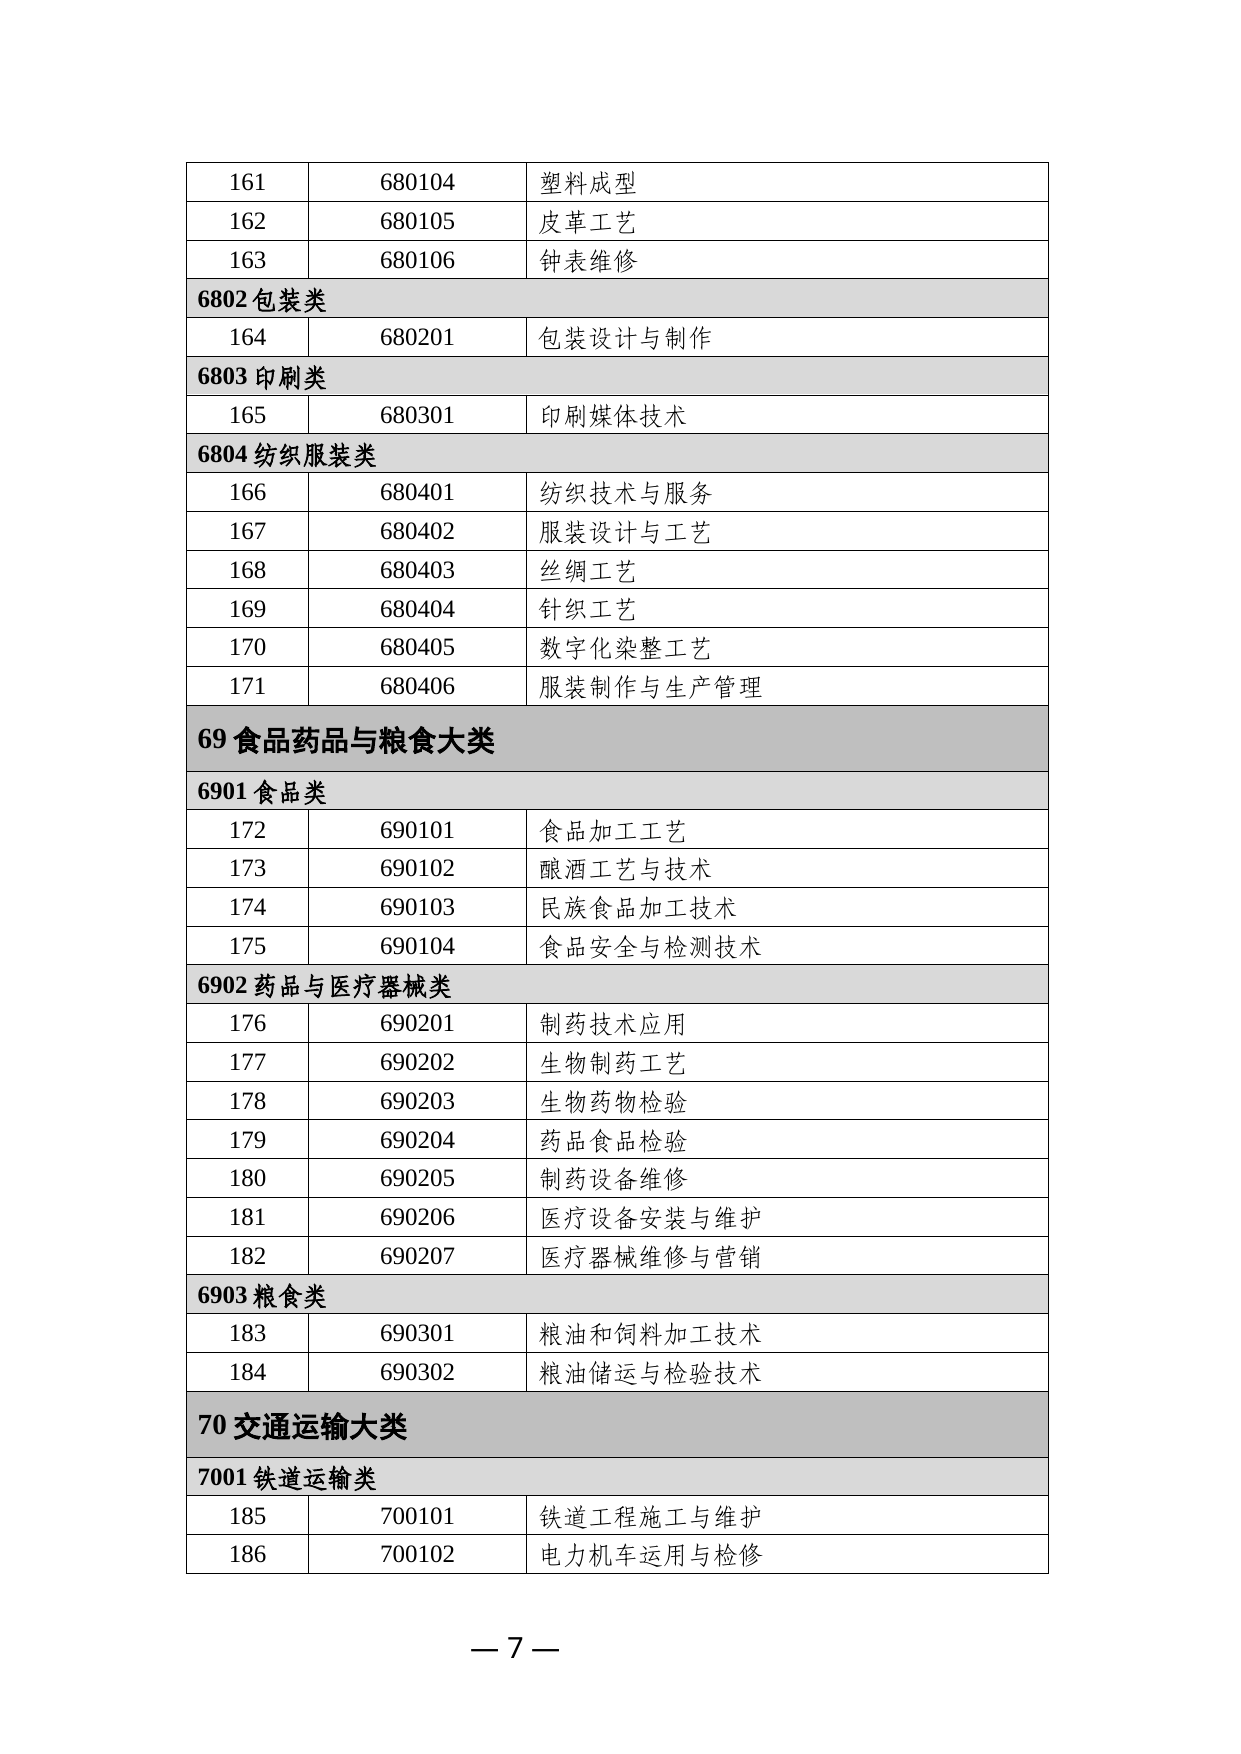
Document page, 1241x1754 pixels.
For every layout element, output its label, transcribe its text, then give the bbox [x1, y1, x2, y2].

table_cell 医疗器械维修与营销 [527, 1237, 1048, 1274]
table_cell 180 [187, 1159, 308, 1197]
table_cell 针织工艺 [527, 589, 1048, 627]
table_cell 生物药物检验 [527, 1082, 1048, 1119]
table_cell 179 [187, 1120, 308, 1158]
table_cell 680402 [309, 512, 526, 549]
table_cell 177 [187, 1043, 308, 1081]
table_cell 690101 [309, 810, 526, 848]
table_cell 680201 [309, 318, 526, 356]
table_cell 173 [187, 849, 308, 887]
table_cell 680301 [309, 396, 526, 433]
table_cell 丝绸工艺 [527, 551, 1048, 588]
table_cell 纺织技术与服务 [527, 473, 1048, 511]
table_cell 690207 [309, 1237, 526, 1274]
table_cell 170 [187, 628, 308, 666]
table_cell 680403 [309, 551, 526, 588]
table_cell 酿酒工艺与技术 [527, 849, 1048, 887]
table_cell 医疗设备安装与维护 [527, 1198, 1048, 1236]
table_cell 680404 [309, 589, 526, 627]
table_cell 6802包装类 [187, 279, 1048, 317]
table_cell 6804纺织服装类 [187, 434, 1048, 472]
table_cell 690206 [309, 1198, 526, 1236]
table_cell 塑料成型 [527, 163, 1048, 201]
table_cell 700102 [309, 1535, 526, 1573]
table_cell 163 [187, 241, 308, 278]
table_cell 690102 [309, 849, 526, 887]
table_cell 食品加工工艺 [527, 810, 1048, 848]
table_cell 70交通运输大类 [187, 1392, 1048, 1457]
table_cell 粮油储运与检验技术 [527, 1353, 1048, 1391]
table_cell 680104 [309, 163, 526, 201]
table_cell 680105 [309, 202, 526, 239]
table_cell 690202 [309, 1043, 526, 1081]
table_cell 680106 [309, 241, 526, 278]
table_cell 皮革工艺 [527, 202, 1048, 239]
table_cell 食品安全与检测技术 [527, 927, 1048, 964]
table_cell 69食品药品与粮食大类 [187, 706, 1048, 771]
table_cell 680406 [309, 667, 526, 704]
table_cell 钟表维修 [527, 241, 1048, 278]
table_cell 164 [187, 318, 308, 356]
table_cell 6803印刷类 [187, 357, 1048, 394]
table_cell 690103 [309, 888, 526, 926]
table_cell 167 [187, 512, 308, 549]
table_cell 183 [187, 1314, 308, 1352]
table_cell 电力机车运用与检修 [527, 1535, 1048, 1573]
table_cell 168 [187, 551, 308, 588]
table_cell 690301 [309, 1314, 526, 1352]
table_cell 6901食品类 [187, 772, 1048, 809]
table_cell 162 [187, 202, 308, 239]
table_cell 690302 [309, 1353, 526, 1391]
table_cell 690104 [309, 927, 526, 964]
table_cell 181 [187, 1198, 308, 1236]
table_cell 185 [187, 1496, 308, 1534]
table_cell 680405 [309, 628, 526, 666]
table_cell 171 [187, 667, 308, 704]
table_cell 176 [187, 1004, 308, 1042]
table_cell 数字化染整工艺 [527, 628, 1048, 666]
table_cell 生物制药工艺 [527, 1043, 1048, 1081]
table_cell 182 [187, 1237, 308, 1274]
table_cell 700101 [309, 1496, 526, 1534]
table_cell 6903粮食类 [187, 1275, 1048, 1313]
table_cell 690203 [309, 1082, 526, 1119]
table_cell 制药技术应用 [527, 1004, 1048, 1042]
table_cell 690201 [309, 1004, 526, 1042]
table_cell 174 [187, 888, 308, 926]
table_cell 药品食品检验 [527, 1120, 1048, 1158]
table_cell 印刷媒体技术 [527, 396, 1048, 433]
table_cell 175 [187, 927, 308, 964]
table_cell 172 [187, 810, 308, 848]
table_cell 680401 [309, 473, 526, 511]
table_cell 169 [187, 589, 308, 627]
table_cell 6902药品与医疗器械类 [187, 965, 1048, 1003]
table_cell 690204 [309, 1120, 526, 1158]
table_cell 690205 [309, 1159, 526, 1197]
table_cell 166 [187, 473, 308, 511]
table_cell 161 [187, 163, 308, 201]
table_cell 粮油和饲料加工技术 [527, 1314, 1048, 1352]
table_cell 包装设计与制作 [527, 318, 1048, 356]
table_cell 服装设计与工艺 [527, 512, 1048, 549]
table_cell 服装制作与生产管理 [527, 667, 1048, 704]
table_cell 165 [187, 396, 308, 433]
table_cell 制药设备维修 [527, 1159, 1048, 1197]
table_cell 7001铁道运输类 [187, 1458, 1048, 1495]
table_cell 民族食品加工技术 [527, 888, 1048, 926]
table_cell 178 [187, 1082, 308, 1119]
table_cell 186 [187, 1535, 308, 1573]
table_cell 铁道工程施工与维护 [527, 1496, 1048, 1534]
table_cell 184 [187, 1353, 308, 1391]
